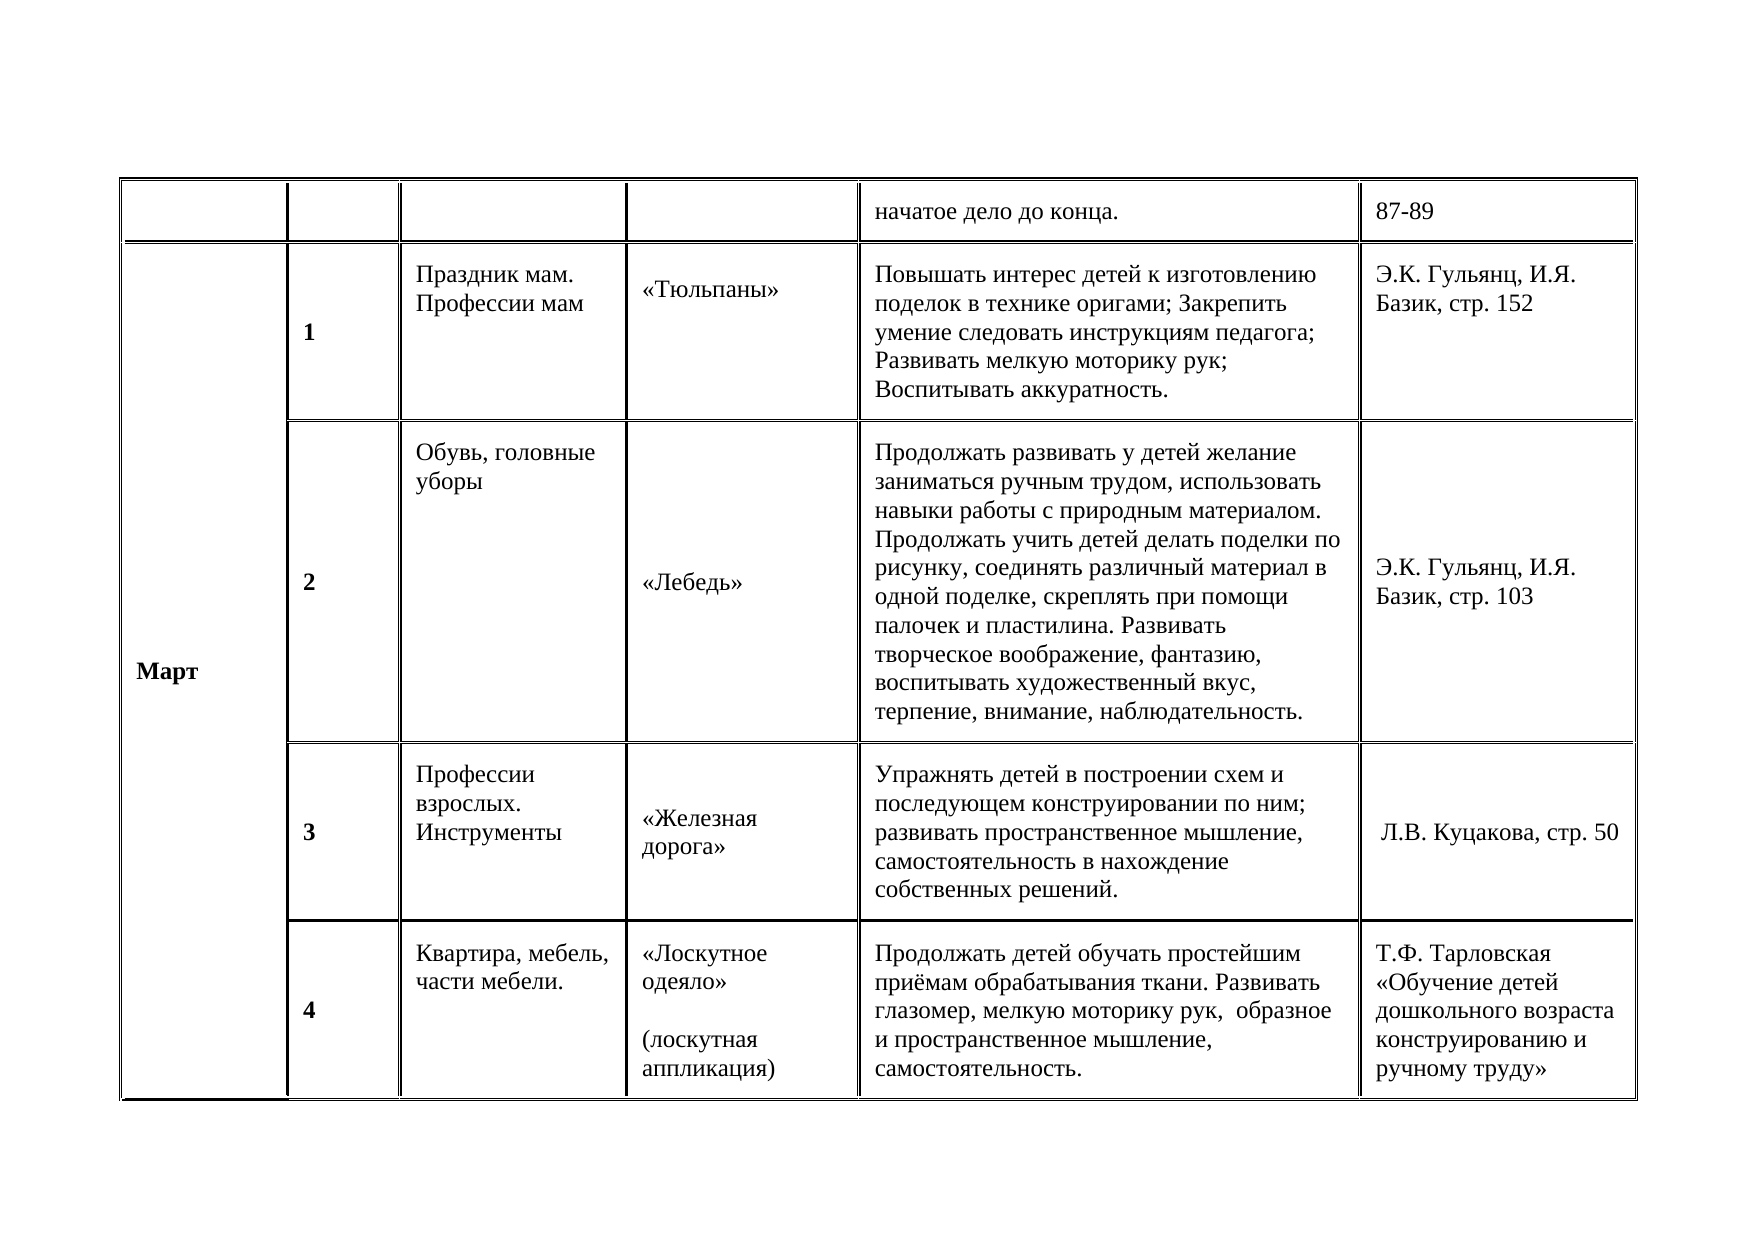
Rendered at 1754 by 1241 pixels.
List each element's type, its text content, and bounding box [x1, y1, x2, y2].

table_cell Л.В. Куцакова, стр. 50 [1360, 741, 1636, 919]
table_cell 4 [287, 919, 400, 1097]
table_cell Э.К. Гульянц, И.Я. Базик, стр. 103 [1360, 419, 1636, 741]
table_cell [1360, 181, 1635, 240]
table_cell Профессии взрослых. Инструменты [402, 744, 625, 919]
table_cell «Лебедь» [628, 422, 857, 741]
table_cell «Лоскутное одеяло» (лоскутная аппликация) [626, 919, 859, 1097]
table_cell Э.К. Гульянц, И.Я. Базик, стр. 152 [1362, 240, 1635, 419]
table_cell «Железная дорога» [628, 744, 857, 919]
table_cell Март [122, 240, 287, 1097]
table_cell Квартира, мебель, части мебели. [400, 922, 626, 1097]
table_cell «Тюльпаны» [628, 244, 857, 419]
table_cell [859, 179, 1360, 240]
table_cell «Ателье для кукол» [626, 179, 859, 240]
table_cell Обувь, головные уборы [402, 422, 625, 741]
table_cell 3 [289, 744, 398, 919]
table_cell Продолжать развивать у детей желание заниматься ручным трудом, использовать навыки работы с природным материалом. Продолжать учить детей делать поделки по рисунку, соединять различный материал в одной поделке, скреплять при помощи палочек и пластилина. Развивать творческое воображение, фантазию, воспитывать художественный вкус, терпение, внимание, наблюдательность. [861, 422, 1358, 741]
table_cell 4 [287, 179, 400, 240]
table_cell Повышать интерес детей к изготовлению поделок в технике оригами; Закрепить умение следовать инструкциям педагога; Развивать мелкую моторику рук; Воспитывать аккуратность. [861, 244, 1358, 419]
table_cell Праздник мам. Профессии мам [402, 244, 625, 419]
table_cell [400, 181, 626, 240]
table_cell 1 [289, 244, 398, 419]
table_cell Продолжать детей обучать простейшим приёмам обрабатывания ткани. Развивать глазомер, мелкую моторику рук, образное и пространственное мышление, самостоятельность. [859, 919, 1360, 1097]
table_cell Упражнять детей в построении схем и последующем конструировании по ним; развивать пространственное мышление, самостоятельность в нахождение собственных решений. [861, 744, 1358, 919]
table_cell Т.Ф. Тарловская «Обучение детей дошкольного возраста конструированию и ручному труду» [1360, 919, 1635, 1097]
table_cell 2 [289, 422, 398, 741]
